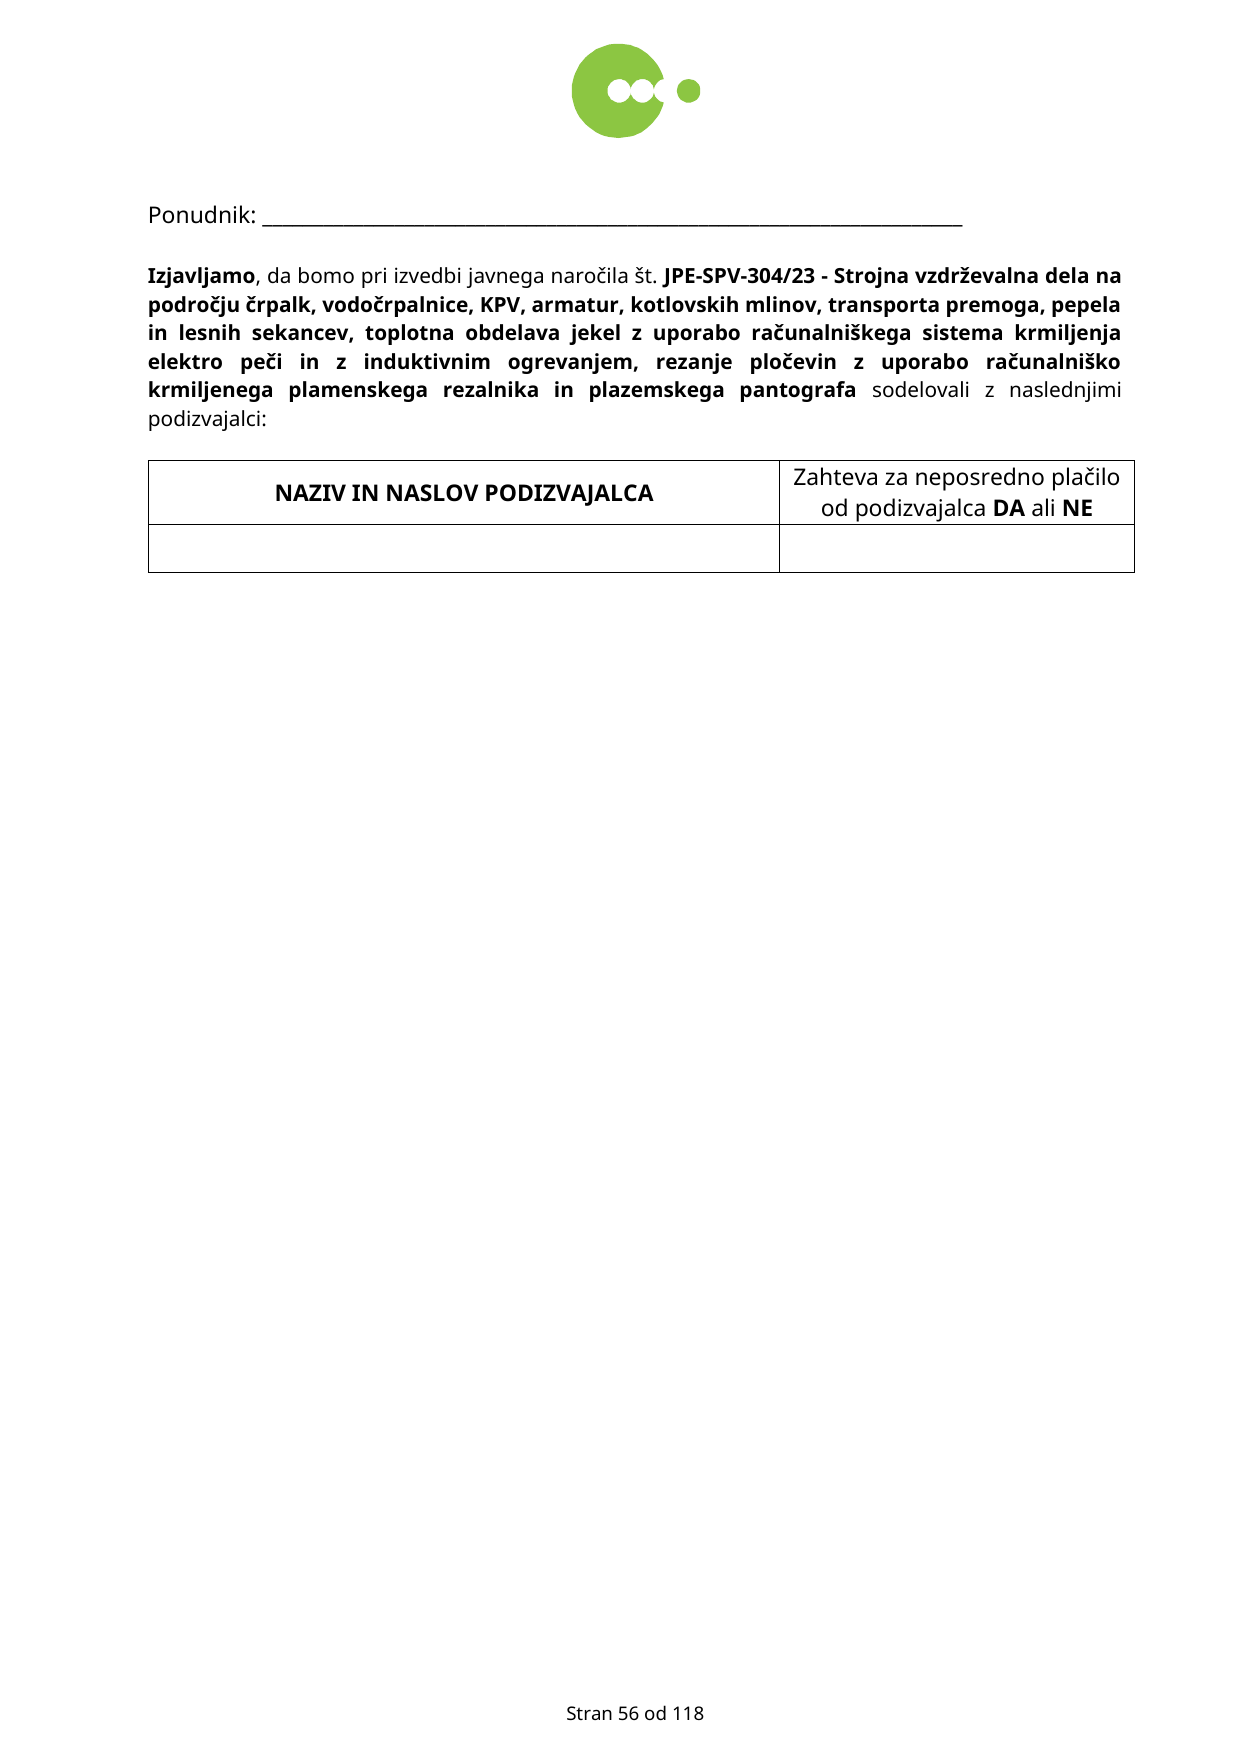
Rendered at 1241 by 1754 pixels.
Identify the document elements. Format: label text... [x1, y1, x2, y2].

table_header Zahteva za neposredno plačilo od podizvajalca DA ali NE [780, 461, 1134, 524]
table_cell [780, 525, 1134, 572]
table_cell [149, 525, 779, 572]
text Izjavljamo, da bomo pri izvedbi javnega naročila št. JPE-SPV-304/23 - Strojna vzdrževalna dela na področju črpalk, vodočrpalnice, KPV, armatur, kotlovskih mlinov, transporta premoga, pepela in lesnih sekancev, toplotna obdelava jekel z uporabo računalniškega sistema krmiljenja elektro peči in z induktivnim ogrevanjem, rezanje pločevin z uporabo računalniško krmiljenega plamenskega rezalnika in plazemskega pantografa sodelovali z naslednjimi podizvajalci: [148, 261, 1122, 432]
text Ponudnik: _____________________________________________________________________ [148, 199, 1122, 230]
table_header NAZIV IN NASLOV PODIZVAJALCA [149, 461, 779, 524]
